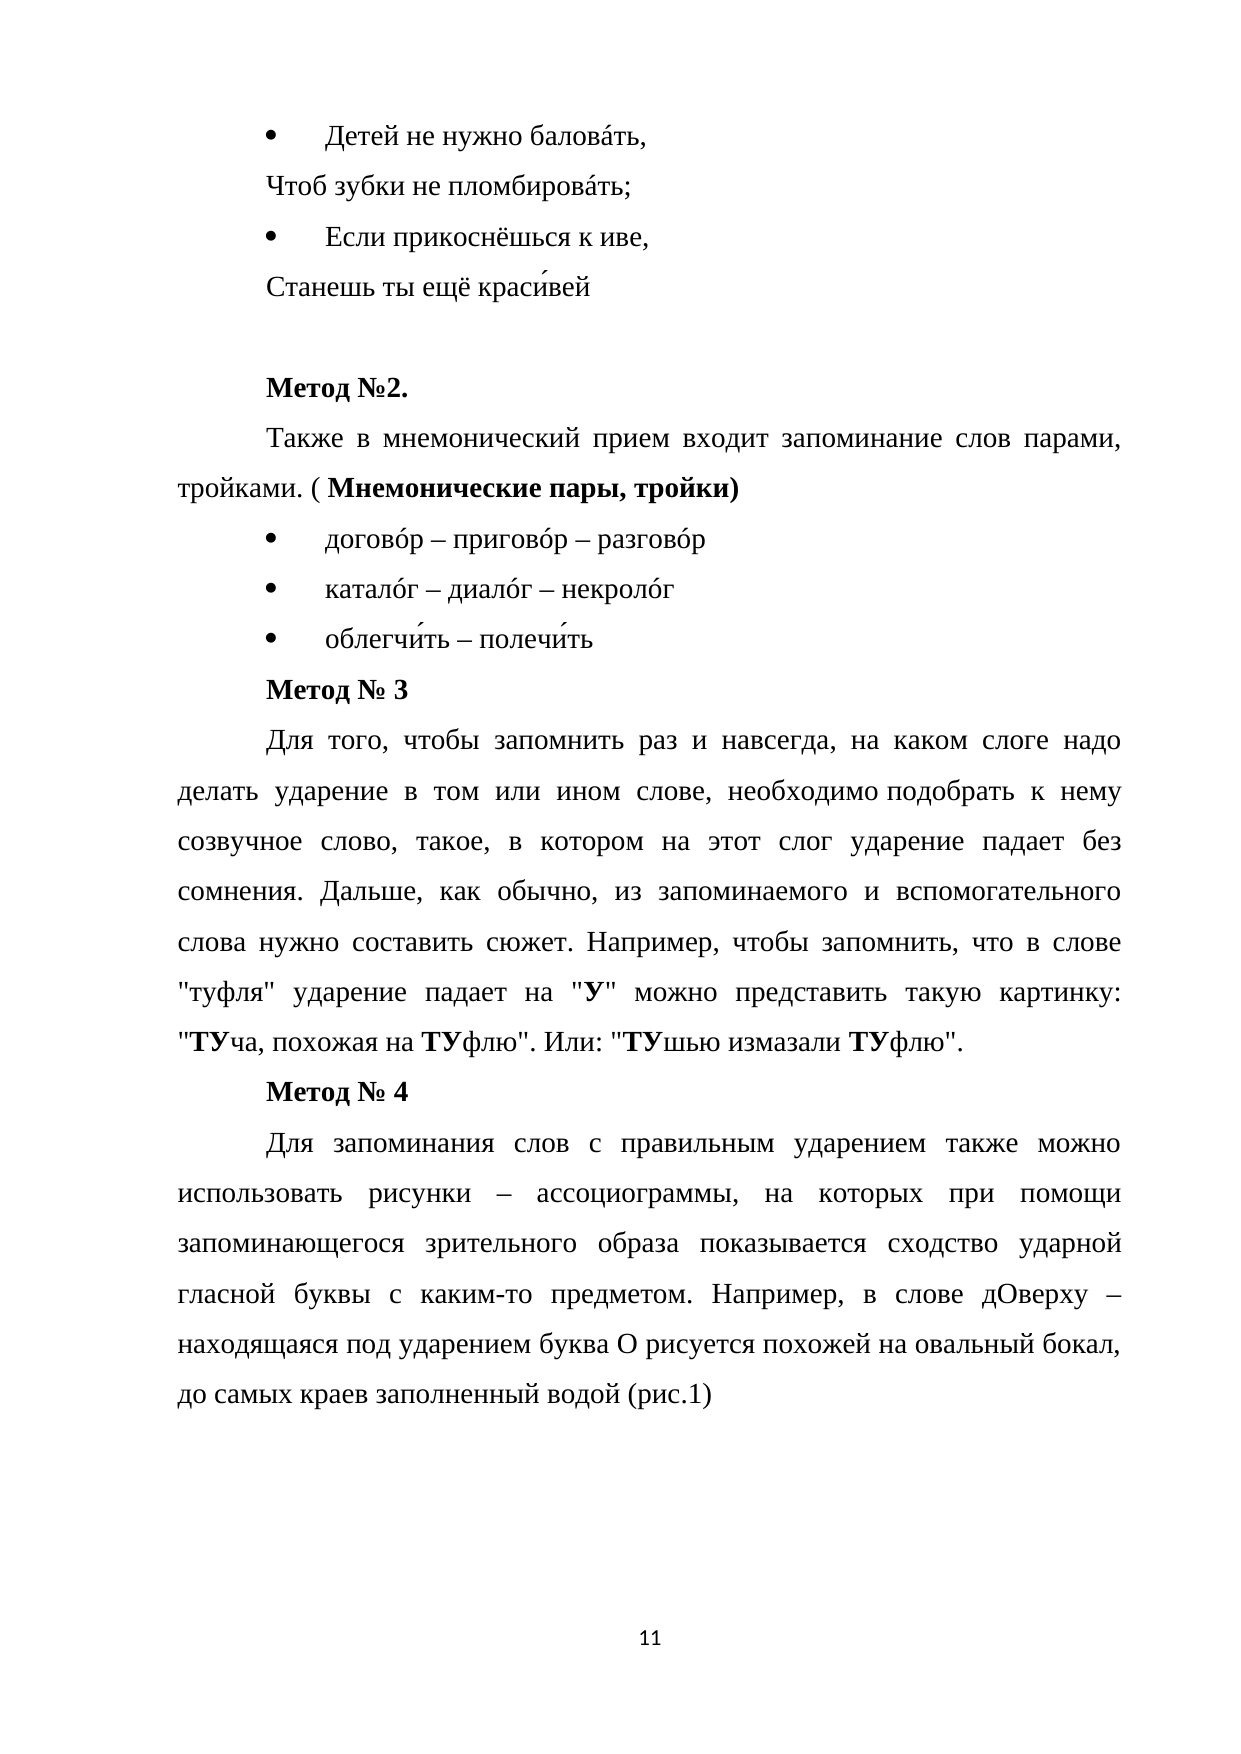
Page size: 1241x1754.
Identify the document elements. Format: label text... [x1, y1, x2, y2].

list каталóг – диалóг – некролóг [177, 571, 1122, 605]
text Станешь ты ещё краси́вей [177, 269, 1122, 303]
list Если прикоснёшься к иве, [177, 219, 1122, 252]
text Также в мнемонический прием входит запоминание слов парами, тройками. ( Мнемонические пары, тройки) [177, 420, 1122, 504]
list договóр – приговóр – разговóр [177, 521, 1122, 554]
text Чтоб зубки не пломбировáть; [177, 168, 1122, 202]
list облегчи́ть – полечи́ть [177, 622, 1122, 655]
text Метод № 3 [177, 672, 1122, 706]
text Метод №2. [177, 370, 1122, 403]
text Для того, чтобы запомнить раз и навсегда, на каком слоге надо делать ударение в том или ином слове, необходимо подобрать к нему созвучное слово, такое, в котором на этот слог ударение падает без сомнения. Дальше, как обычно, из запоминаемого и вспомогательного слова нужно составить сюжет. Например, чтобы запомнить, что в слове "туфля" ударение падает на "У" можно представить такую картинку: "ТУча, похожая на ТУфлю". Или: "ТУшью измазали ТУфлю". [177, 722, 1122, 1058]
list Детей не нужно баловáть, [177, 118, 1122, 152]
text Для запоминания слов с правильным ударением также можно использовать рисунки – ассоциограммы, на которых при помощи запоминающегося зрительного образа показывается сходство ударной гласной буквы с каким-то предметом. Например, в слове дОверху – находящаяся под ударением буква О рисуется похожей на овальный бокал, до самых краев заполненный водой (рис.1) [177, 1125, 1122, 1410]
text Метод № 4 [177, 1074, 1122, 1108]
